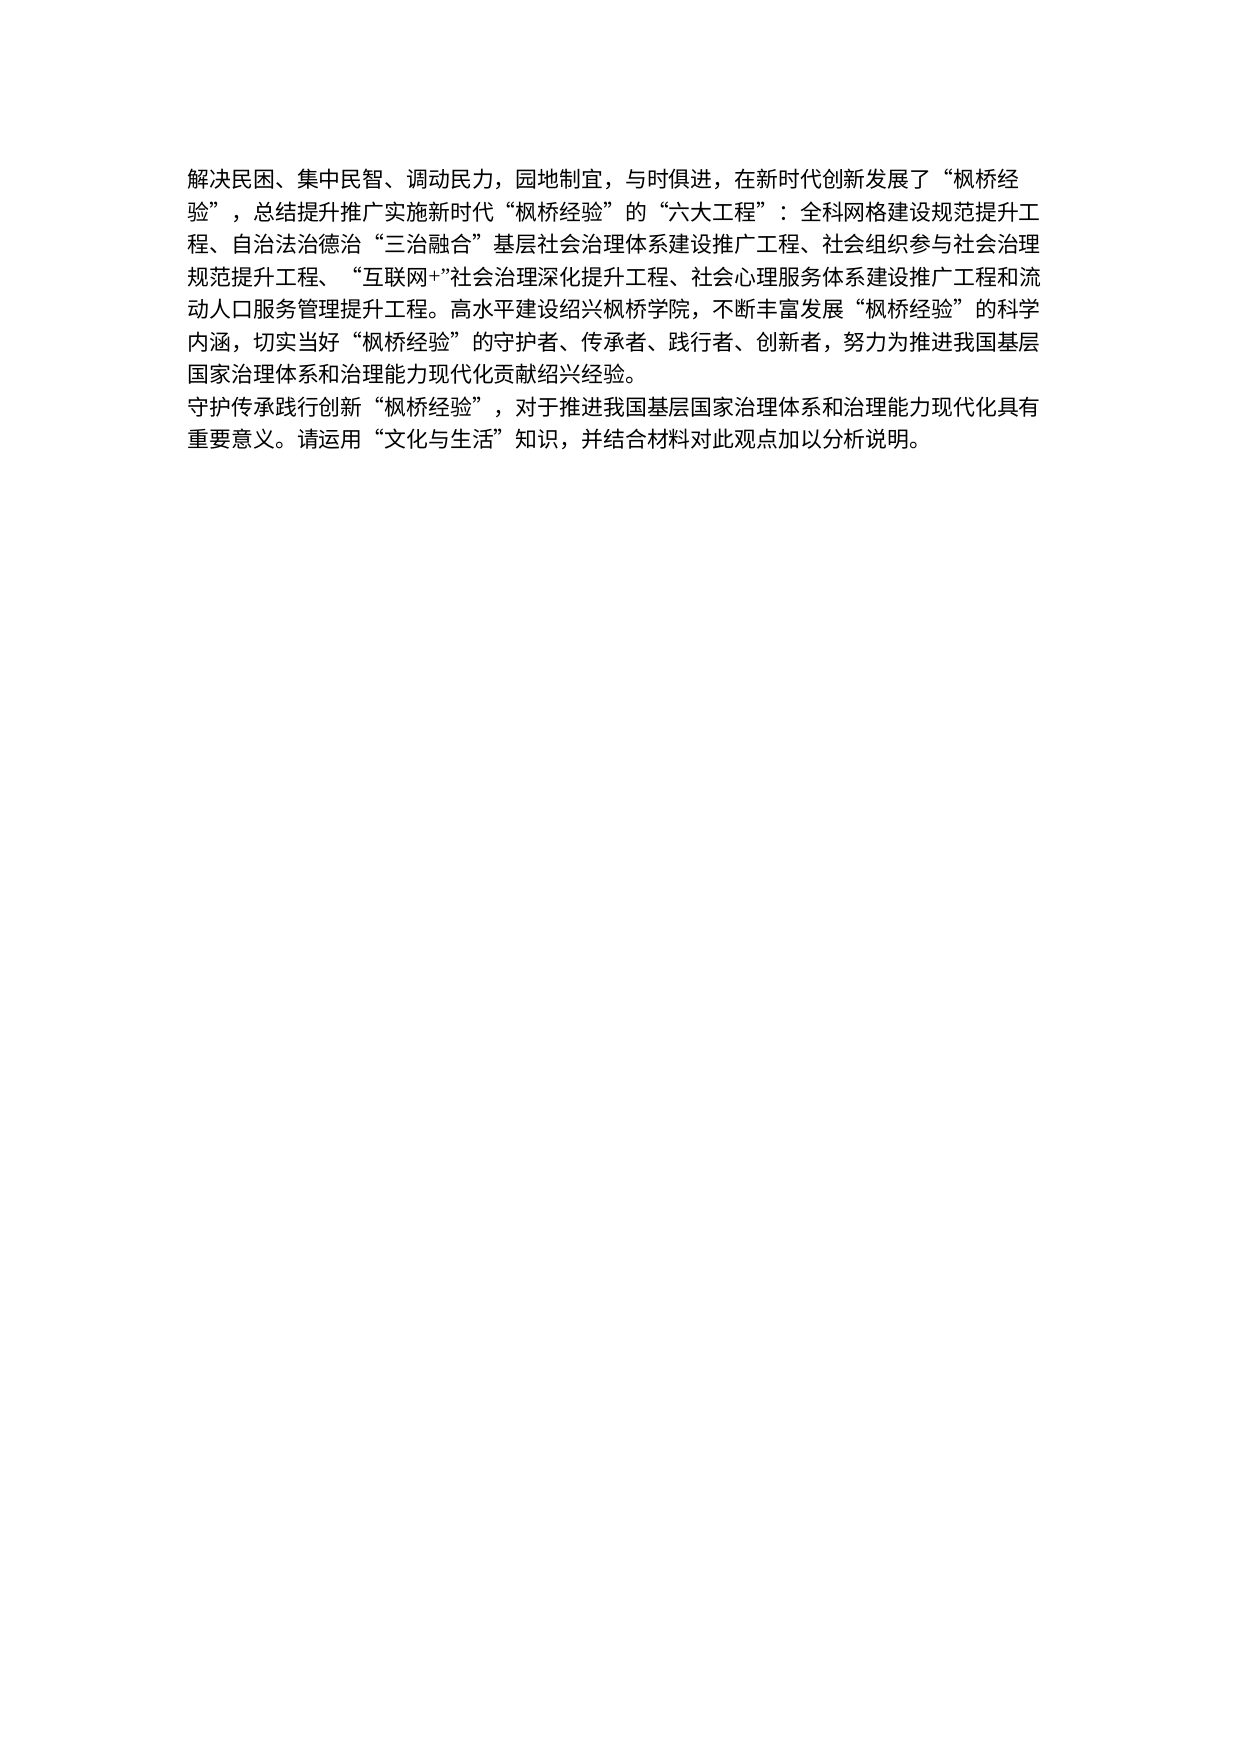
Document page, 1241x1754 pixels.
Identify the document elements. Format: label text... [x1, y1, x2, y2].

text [187, 162, 1053, 389]
text 守护传承践行创新“枫桥经验”，对于推进我国基层国家治理体系和治理能力现代化具有重要意义。请运用“文化与生活”知识，并结合材料对此观点加以分析说明。 [187, 389, 1053, 454]
